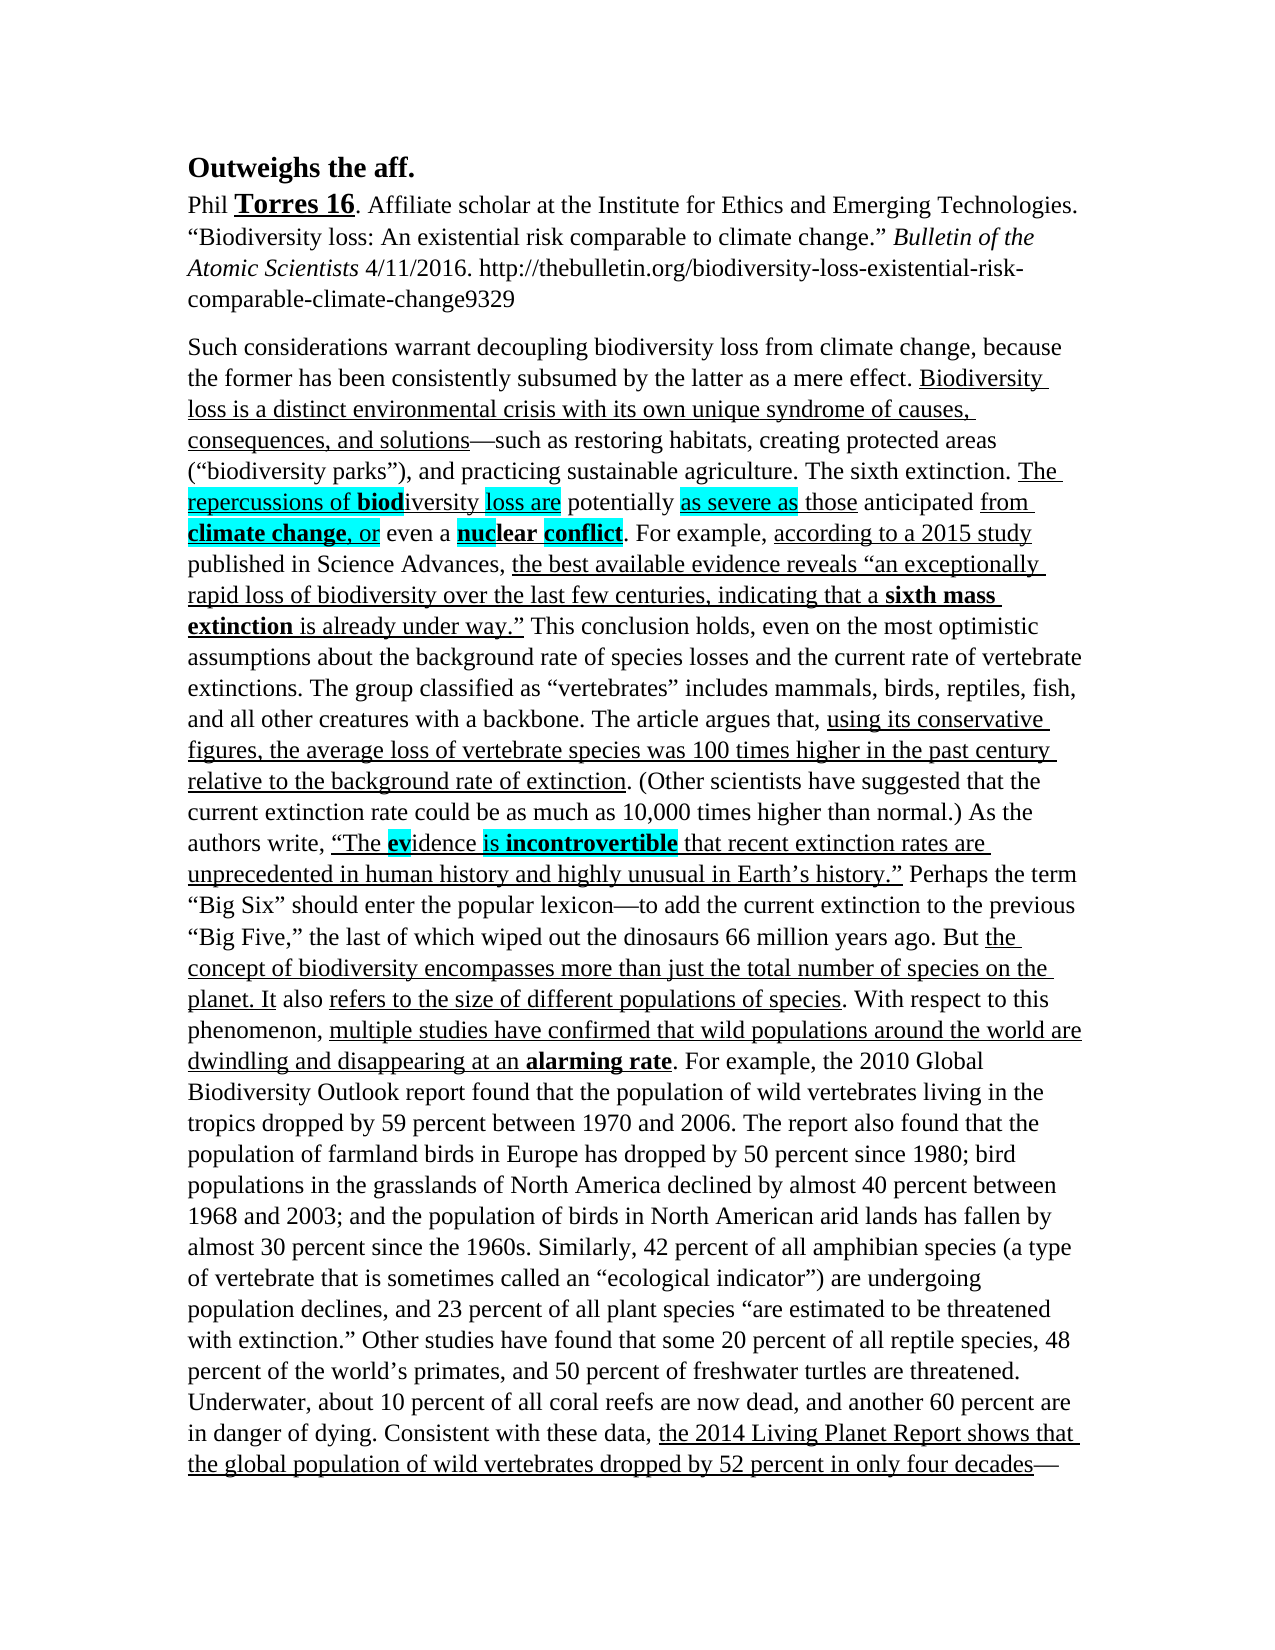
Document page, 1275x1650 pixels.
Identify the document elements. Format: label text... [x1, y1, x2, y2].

subtitle Outweighs the aff. [187, 150, 1087, 183]
text Phil Torres 16. Affiliate scholar at the Institute for Ethics and Emerging Technologies. “Biodiversity loss: An existential risk comparable to climate change.” Bulletin of the Atomic Scientists 4/11/2016. http://thebulletin.org/biodiversity-loss-existential-risk-comparable-climate-change9329 [187, 186, 1087, 313]
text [187, 332, 1087, 1478]
